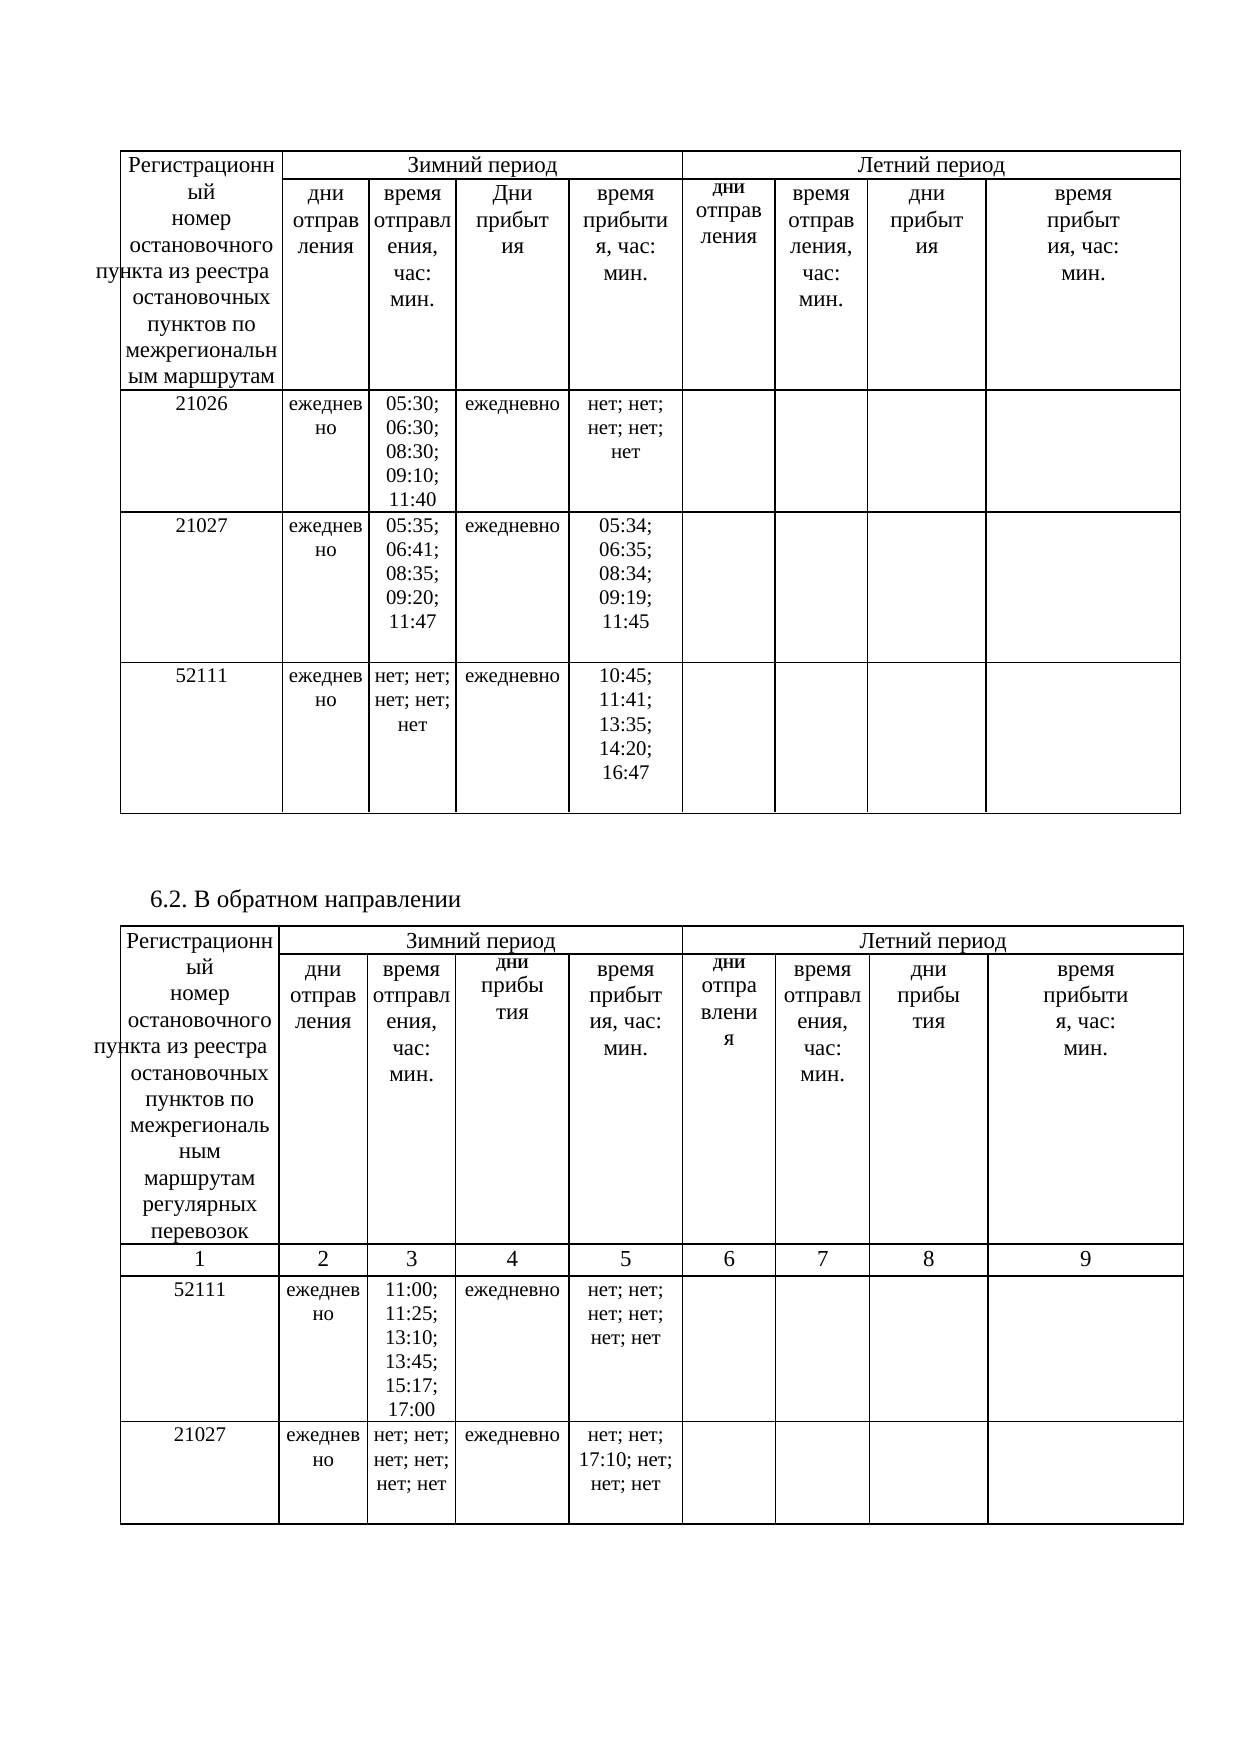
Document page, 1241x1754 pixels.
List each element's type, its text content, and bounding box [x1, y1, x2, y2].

table_cell 21027 [121, 1422, 278, 1523]
table_cell [868, 513, 985, 662]
table_cell ежедневно [283, 513, 368, 662]
table_cell [683, 663, 774, 812]
table_cell 9 [989, 1245, 1183, 1275]
table_cell ежедневно [456, 1422, 568, 1523]
table_cell ДНИ прибы тия [456, 955, 568, 1243]
table_cell [776, 513, 867, 662]
table_cell [776, 663, 867, 812]
table_cell время отправл ения, час: мин. [370, 180, 455, 389]
table_header Летний период [683, 152, 1180, 178]
table_cell дни отправ ления [280, 955, 367, 1243]
table_cell [987, 513, 1180, 662]
table_cell [868, 391, 985, 511]
table_cell 11:00; 11:25; 13:10; 13:45; 15:17; 17:00 [368, 1277, 455, 1421]
table_cell [683, 1422, 775, 1523]
table_cell [776, 391, 867, 511]
table_cell ежедневно [280, 1422, 367, 1523]
table_cell ежедневно [280, 1277, 367, 1421]
table_cell [868, 663, 985, 812]
table_cell 4 [456, 1245, 568, 1275]
table_header Летний период [683, 927, 1183, 953]
text 6.2. В обратном направлении [150, 884, 1090, 913]
table_cell [683, 513, 774, 662]
table_header Регистрационный номер остановочного пункта из реестра остановочных пунктов по межрегиональным маршрутам регулярных перевозок [121, 927, 278, 1243]
table_cell 6 [683, 1245, 775, 1275]
table_cell 21026 [121, 391, 282, 511]
table_header Зимний период [283, 152, 682, 178]
table_cell [989, 1422, 1183, 1523]
table_cell дни прибыт ия [868, 180, 985, 389]
table_cell 1 [121, 1245, 278, 1275]
table_cell нет; нет; нет; нет; нет [570, 391, 682, 511]
table_cell 10:45; 11:41; 13:35; 14:20; 16:47 [570, 663, 682, 812]
table_cell 5 [570, 1245, 682, 1275]
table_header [121, 152, 282, 389]
table_cell 3 [368, 1245, 455, 1275]
table_cell время отправл ения, час: мин. [368, 955, 455, 1243]
table_cell ежедневно [457, 391, 568, 511]
table_cell [870, 1422, 987, 1523]
table_cell 52111 [121, 1277, 278, 1421]
table_cell ежедневно [456, 1277, 568, 1421]
table_cell 05:30; 06:30; 08:30; 09:10; 11:40 [370, 391, 455, 511]
table_cell время прибыт ия, час: мин. [570, 955, 682, 1243]
table_cell время прибыт ия, час: мин. [987, 180, 1180, 389]
table_cell 05:34; 06:35; 08:34; 09:19; 11:45 [570, 513, 682, 662]
table_header Зимний период [280, 927, 682, 953]
table_cell 2 [280, 1245, 367, 1275]
table_cell нет; нет; нет; нет; нет; нет [570, 1277, 682, 1421]
table_cell время прибыти я, час: мин. [989, 955, 1183, 1243]
table_cell [776, 1277, 869, 1421]
table_cell [683, 1277, 775, 1421]
table_cell ДНИ отпра влени я [683, 955, 775, 1243]
table_cell [987, 663, 1180, 812]
table_cell [870, 1277, 987, 1421]
table_cell [987, 391, 1180, 511]
table_cell ежедневно [283, 663, 368, 812]
table_cell 21027 [121, 513, 282, 662]
table_cell ежедневно [283, 391, 368, 511]
table_cell Дни прибыт ия [457, 180, 568, 389]
table_cell [989, 1277, 1183, 1421]
table_cell нет; нет; нет; нет; нет [370, 663, 455, 812]
table_cell дни отправ ления [283, 180, 368, 389]
table_cell ежедневно [457, 663, 568, 812]
table_cell ежедневно [457, 513, 568, 662]
table_cell дни прибы тия [870, 955, 987, 1243]
table_cell 8 [870, 1245, 987, 1275]
table_cell ДНИ отправ ления [683, 180, 774, 389]
table_cell время отправл ения, час: мин. [776, 955, 869, 1243]
table_cell 52111 [121, 663, 282, 812]
table_cell 7 [776, 1245, 869, 1275]
table_cell время прибыти я, час: мин. [570, 180, 682, 389]
table_cell 05:35; 06:41; 08:35; 09:20; 11:47 [370, 513, 455, 662]
table_cell время отправ ления, час: мин. [776, 180, 867, 389]
table_cell нет; нет; 17:10; нет; нет; нет [570, 1422, 682, 1523]
table_cell нет; нет; нет; нет; нет; нет [368, 1422, 455, 1523]
table_cell [776, 1422, 869, 1523]
table_cell [683, 391, 774, 511]
